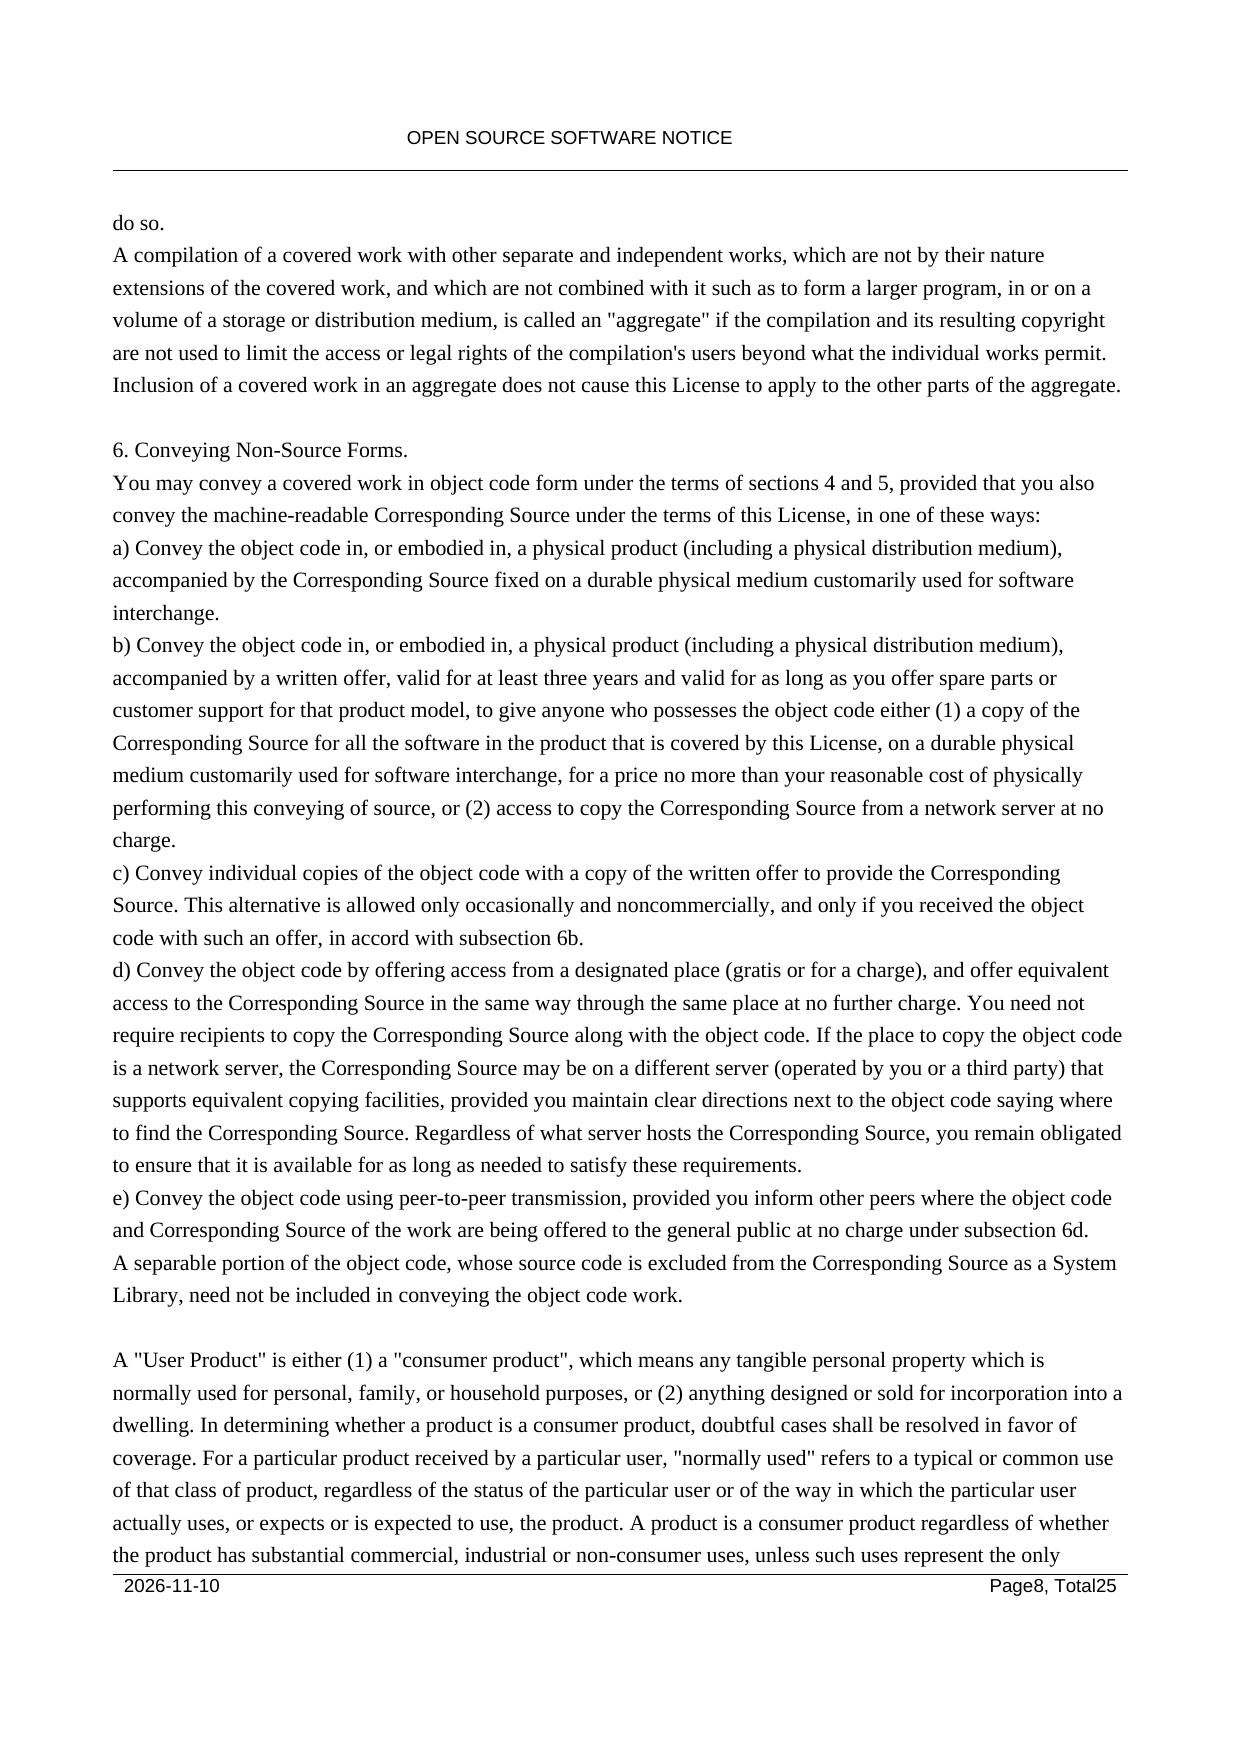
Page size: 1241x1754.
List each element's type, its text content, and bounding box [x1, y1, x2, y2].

text c) Convey individual copies of the object code with a copy of the written offer to provide the Corresponding Source. This alternative is allowed only occasionally and noncommercially, and only if you received the object code with such an offer, in accord with subsection 6b. [112, 856, 1128, 954]
text a) Convey the object code in, or embodied in, a physical product (including a physical distribution medium), accompanied by the Corresponding Source fixed on a durable physical medium customarily used for software interchange. [112, 531, 1128, 629]
text A separable portion of the object code, whose source code is excluded from the Corresponding Source as a System Library, need not be included in conveying the object code work. [112, 1246, 1128, 1311]
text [112, 1344, 1128, 1571]
text d) Convey the object code by offering access from a designated place (gratis or for a charge), and offer equivalent access to the Corresponding Source in the same way through the same place at no further charge. You need not require recipients to copy the Corresponding Source along with the object code. If the place to copy the object code is a network server, the Corresponding Source may be on a different server (operated by you or a third party) that supports equivalent copying facilities, provided you maintain clear directions next to the object code saying where to find the Corresponding Source. Regardless of what server hosts the Corresponding Source, you remain obligated to ensure that it is available for as long as needed to satisfy these requirements. [112, 954, 1128, 1181]
text You may convey a covered work in object code form under the terms of sections 4 and 5, provided that you also convey the machine-readable Corresponding Source under the terms of this License, in one of these ways: [112, 466, 1128, 531]
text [112, 206, 1128, 239]
text A compilation of a covered work with other separate and independent works, which are not by their nature extensions of the covered work, and which are not combined with it such as to form a larger program, in or on a volume of a storage or distribution medium, is called an "aggregate" if the compilation and its resulting copyright are not used to limit the access or legal rights of the compilation's users beyond what the individual works permit. Inclusion of a covered work in an aggregate does not cause this License to apply to the other parts of the aggregate. [112, 239, 1128, 401]
text b) Convey the object code in, or embodied in, a physical product (including a physical distribution medium), accompanied by a written offer, valid for at least three years and valid for as long as you offer spare parts or customer support for that product model, to give anyone who possesses the object code either (1) a copy of the Corresponding Source for all the software in the product that is covered by this License, on a durable physical medium customarily used for software interchange, for a price no more than your reasonable cost of physically performing this conveying of source, or (2) access to copy the Corresponding Source from a network server at no charge. [112, 629, 1128, 856]
text e) Convey the object code using peer-to-peer transmission, provided you inform other peers where the object code and Corresponding Source of the work are being offered to the general public at no charge under subsection 6d. [112, 1181, 1128, 1246]
text 6. Conveying Non-Source Forms. [112, 434, 1128, 466]
